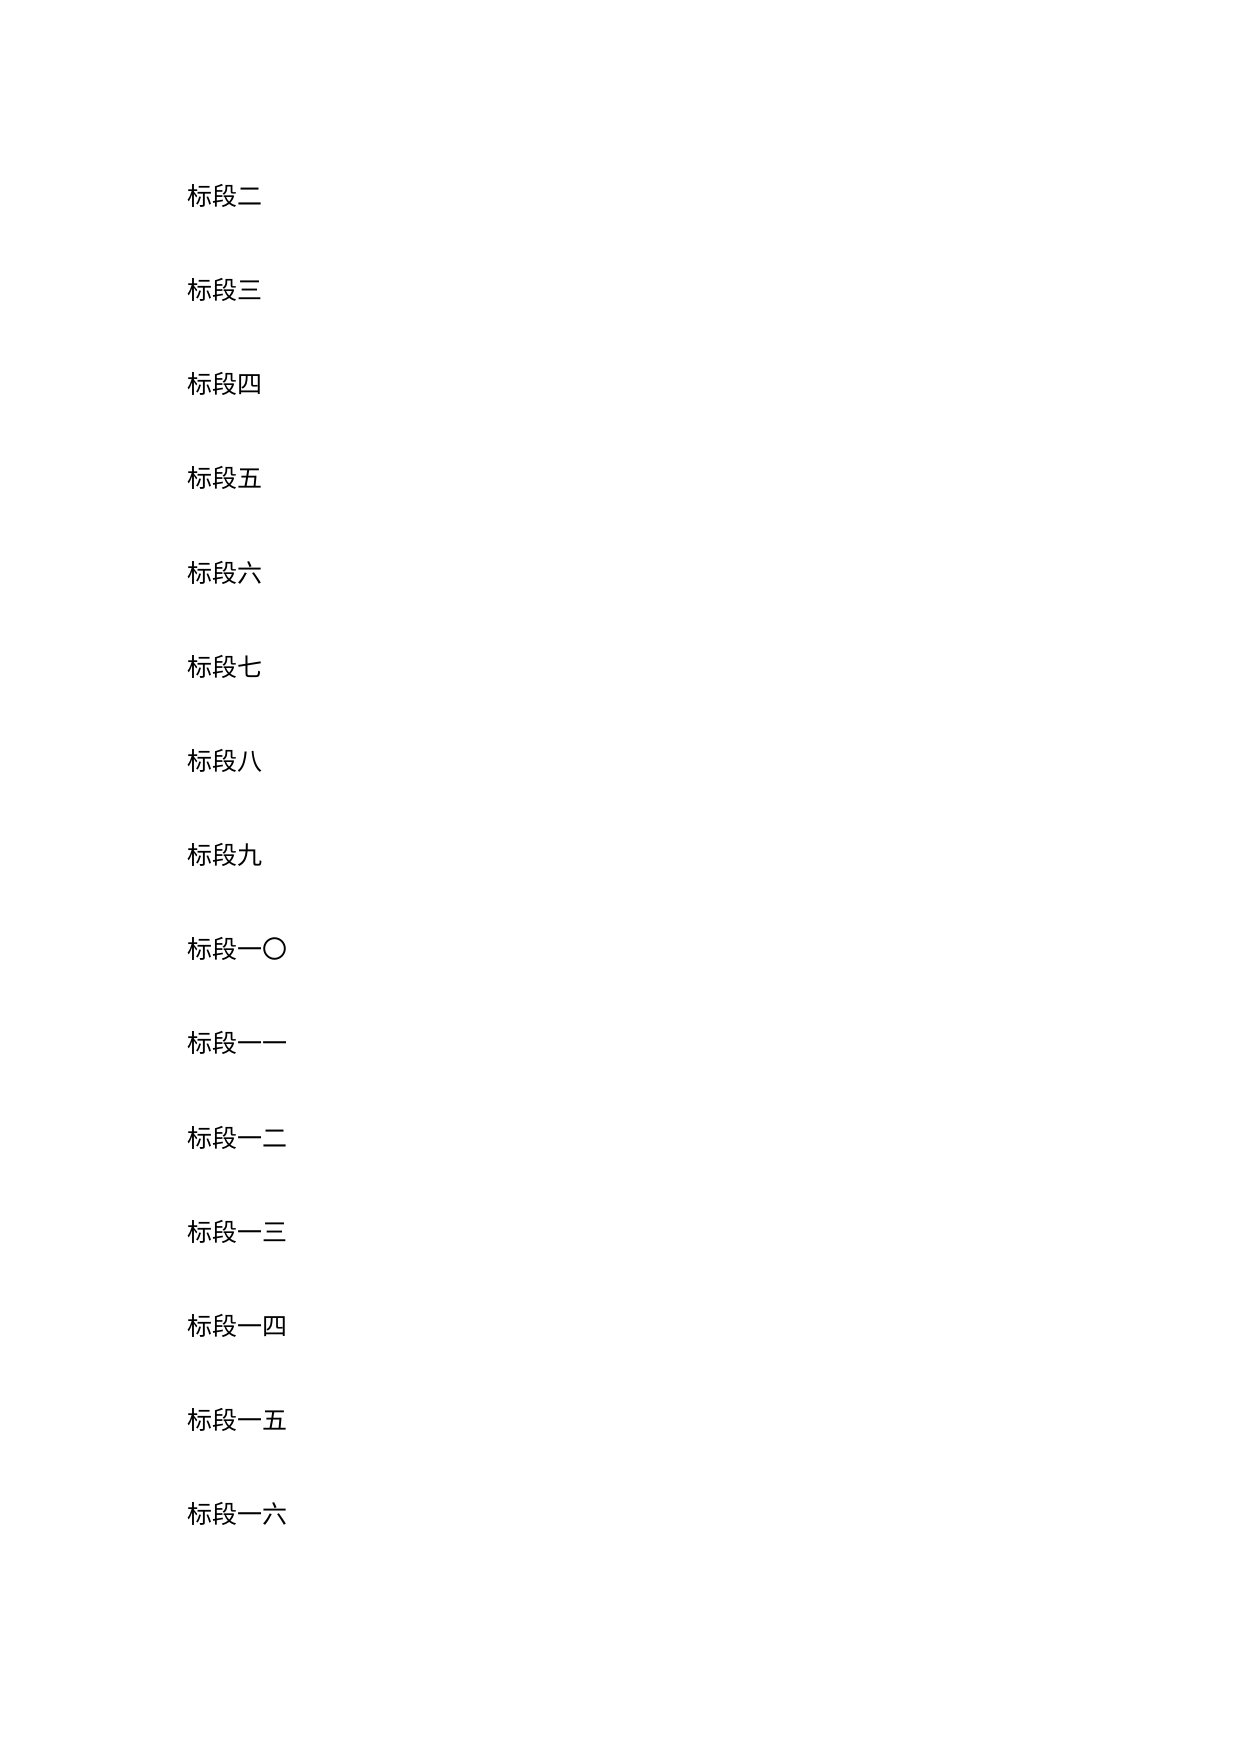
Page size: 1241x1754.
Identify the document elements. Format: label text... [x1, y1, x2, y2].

text 标段一一 [187, 1009, 1053, 1074]
text 标段一六 [187, 1480, 1053, 1545]
text 标段九 [187, 821, 1053, 886]
text 标段八 [187, 727, 1053, 792]
text 标段一二 [187, 1104, 1053, 1169]
text 标段一四 [187, 1292, 1053, 1357]
text 标段二 [187, 162, 1053, 227]
text 标段五 [187, 444, 1053, 509]
text 标段一三 [187, 1198, 1053, 1263]
text 标段四 [187, 350, 1053, 415]
text 标段一〇 [187, 915, 1053, 980]
text 标段七 [187, 633, 1053, 698]
text 标段六 [187, 539, 1053, 604]
text 标段三 [187, 256, 1053, 321]
text 标段一五 [187, 1386, 1053, 1451]
